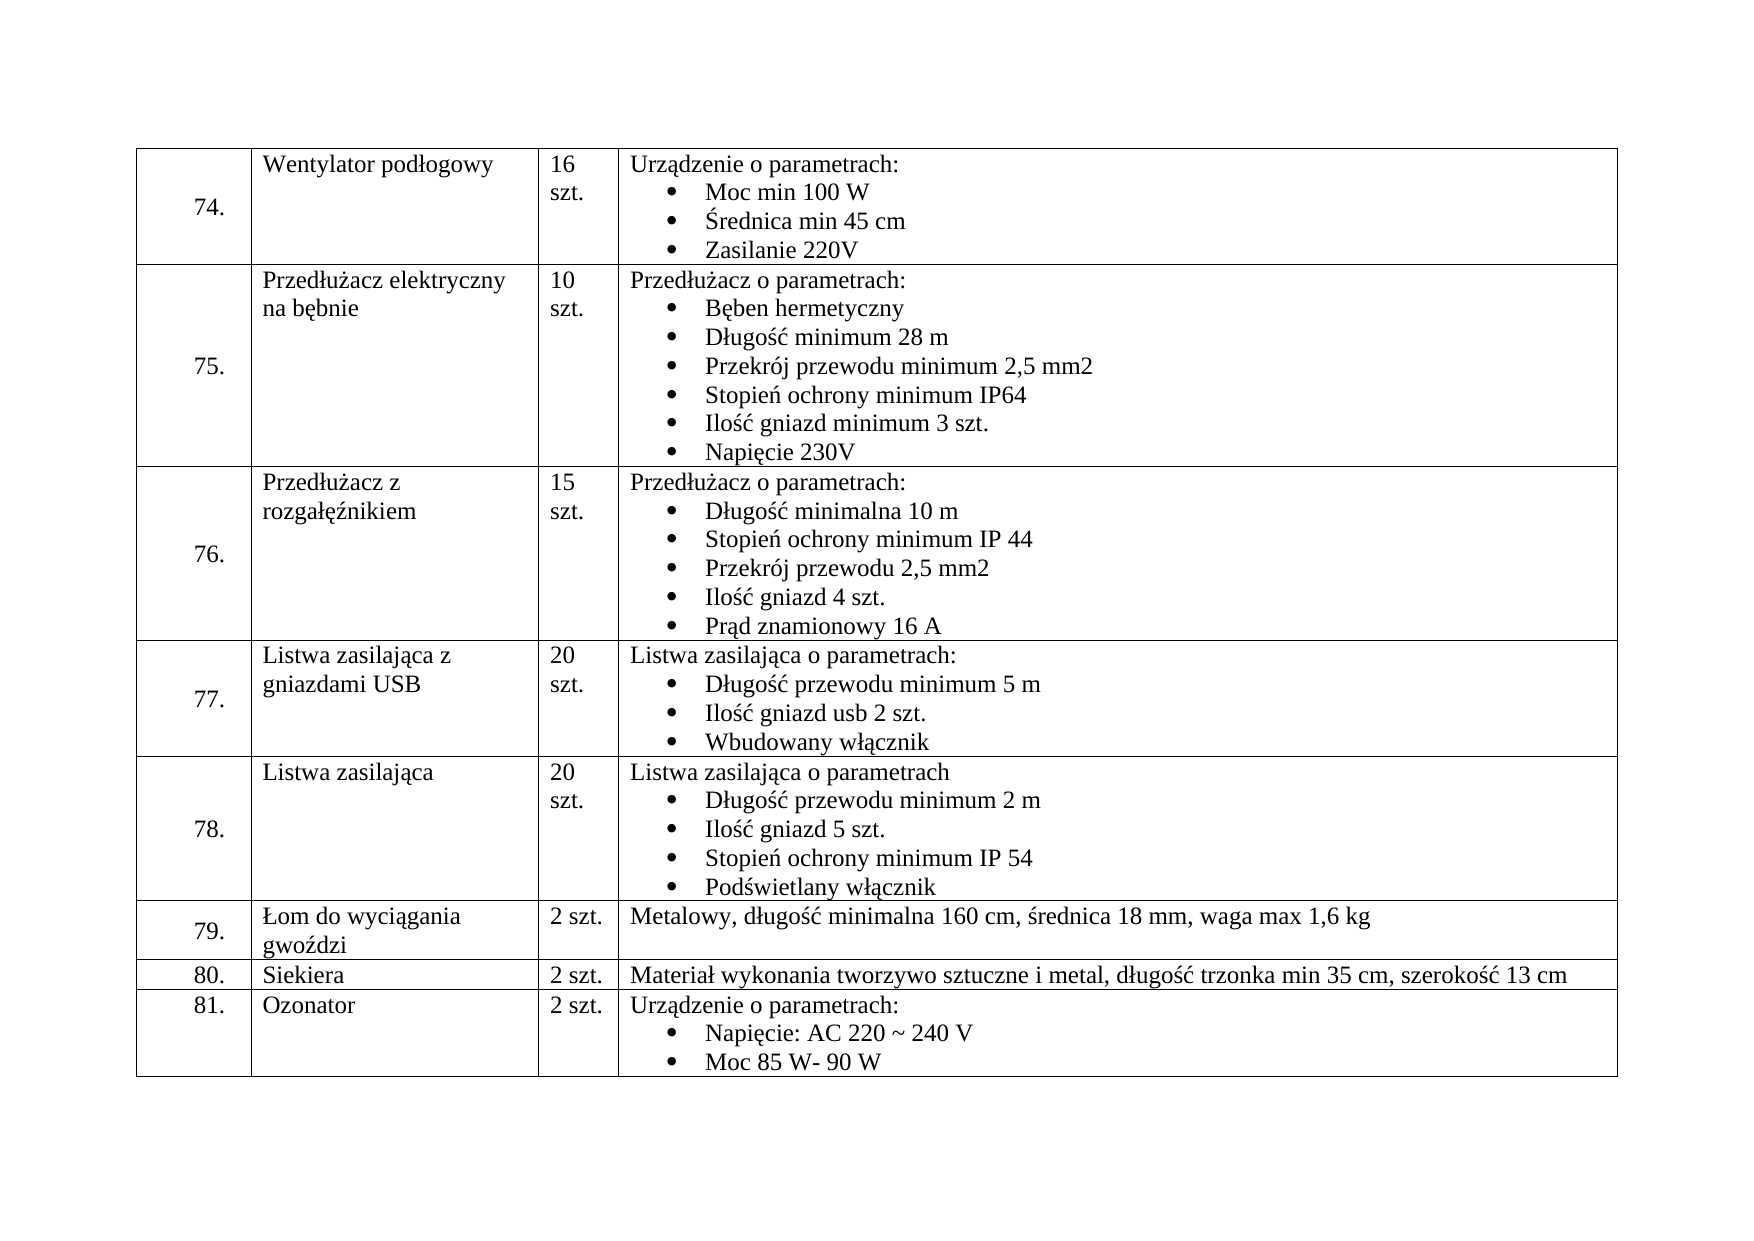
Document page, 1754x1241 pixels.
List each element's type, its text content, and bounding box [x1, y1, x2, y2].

table_cell [137, 990, 251, 1076]
table_cell 2 szt. [539, 960, 618, 989]
table_cell Listwa zasilająca z gniazdami USB [252, 641, 538, 756]
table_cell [619, 990, 1617, 1076]
table_cell Listwa zasilająca o parametrach Długość przewodu minimum 2 m Ilość gniazd 5 szt. Stopień ochrony minimum IP 54 Podświetlany włącznik [619, 757, 1617, 900]
table_cell [137, 467, 251, 639]
table_cell Wentylator podłogowy [252, 149, 538, 264]
table_cell 20 szt. [539, 757, 618, 900]
table_cell Listwa zasilająca [252, 757, 538, 900]
table_cell Przedłużacz z rozgałęźnikiem [252, 467, 538, 639]
table_cell 15 szt. [539, 467, 618, 639]
table_cell [137, 641, 251, 756]
table_cell 16 szt. [539, 149, 618, 264]
table_cell 20 szt. [539, 641, 618, 756]
table_cell [137, 757, 251, 900]
table_cell Materiał wykonania tworzywo sztuczne i metal, długość trzonka min 35 cm, szerokość 13 cm [619, 960, 1617, 989]
table_cell 2 szt. [539, 990, 618, 1076]
table_cell Listwa zasilająca o parametrach: Długość przewodu minimum 5 m Ilość gniazd usb 2 szt. Wbudowany włącznik [619, 641, 1617, 756]
table_cell 10 szt. [539, 265, 618, 466]
table_cell Urządzenie o parametrach: Moc min 100 W Średnica min 45 cm Zasilanie 220V [619, 149, 1617, 264]
table_cell [137, 265, 251, 466]
table_cell Przedłużacz elektryczny na bębnie [252, 265, 538, 466]
table_cell Metalowy, długość minimalna 160 cm, średnica 18 mm, waga max 1,6 kg [619, 901, 1617, 959]
table_cell Łom do wyciągania gwoździ [252, 901, 538, 959]
table_cell 2 szt. [539, 901, 618, 959]
table_cell [137, 901, 251, 959]
table_cell Ozonator [252, 990, 538, 1076]
table_cell [137, 960, 251, 989]
table_cell Przedłużacz o parametrach: Bęben hermetyczny Długość minimum 28 m Przekrój przewodu minimum 2,5 mm2 Stopień ochrony minimum IP64 Ilość gniazd minimum 3 szt. Napięcie 230V [619, 265, 1617, 466]
table_cell Siekiera [252, 960, 538, 989]
table_cell Przedłużacz o parametrach: Długość minimalna 10 m Stopień ochrony minimum IP 44 Przekrój przewodu 2,5 mm2 Ilość gniazd 4 szt. Prąd znamionowy 16 A [619, 467, 1617, 639]
table_cell [137, 149, 251, 264]
